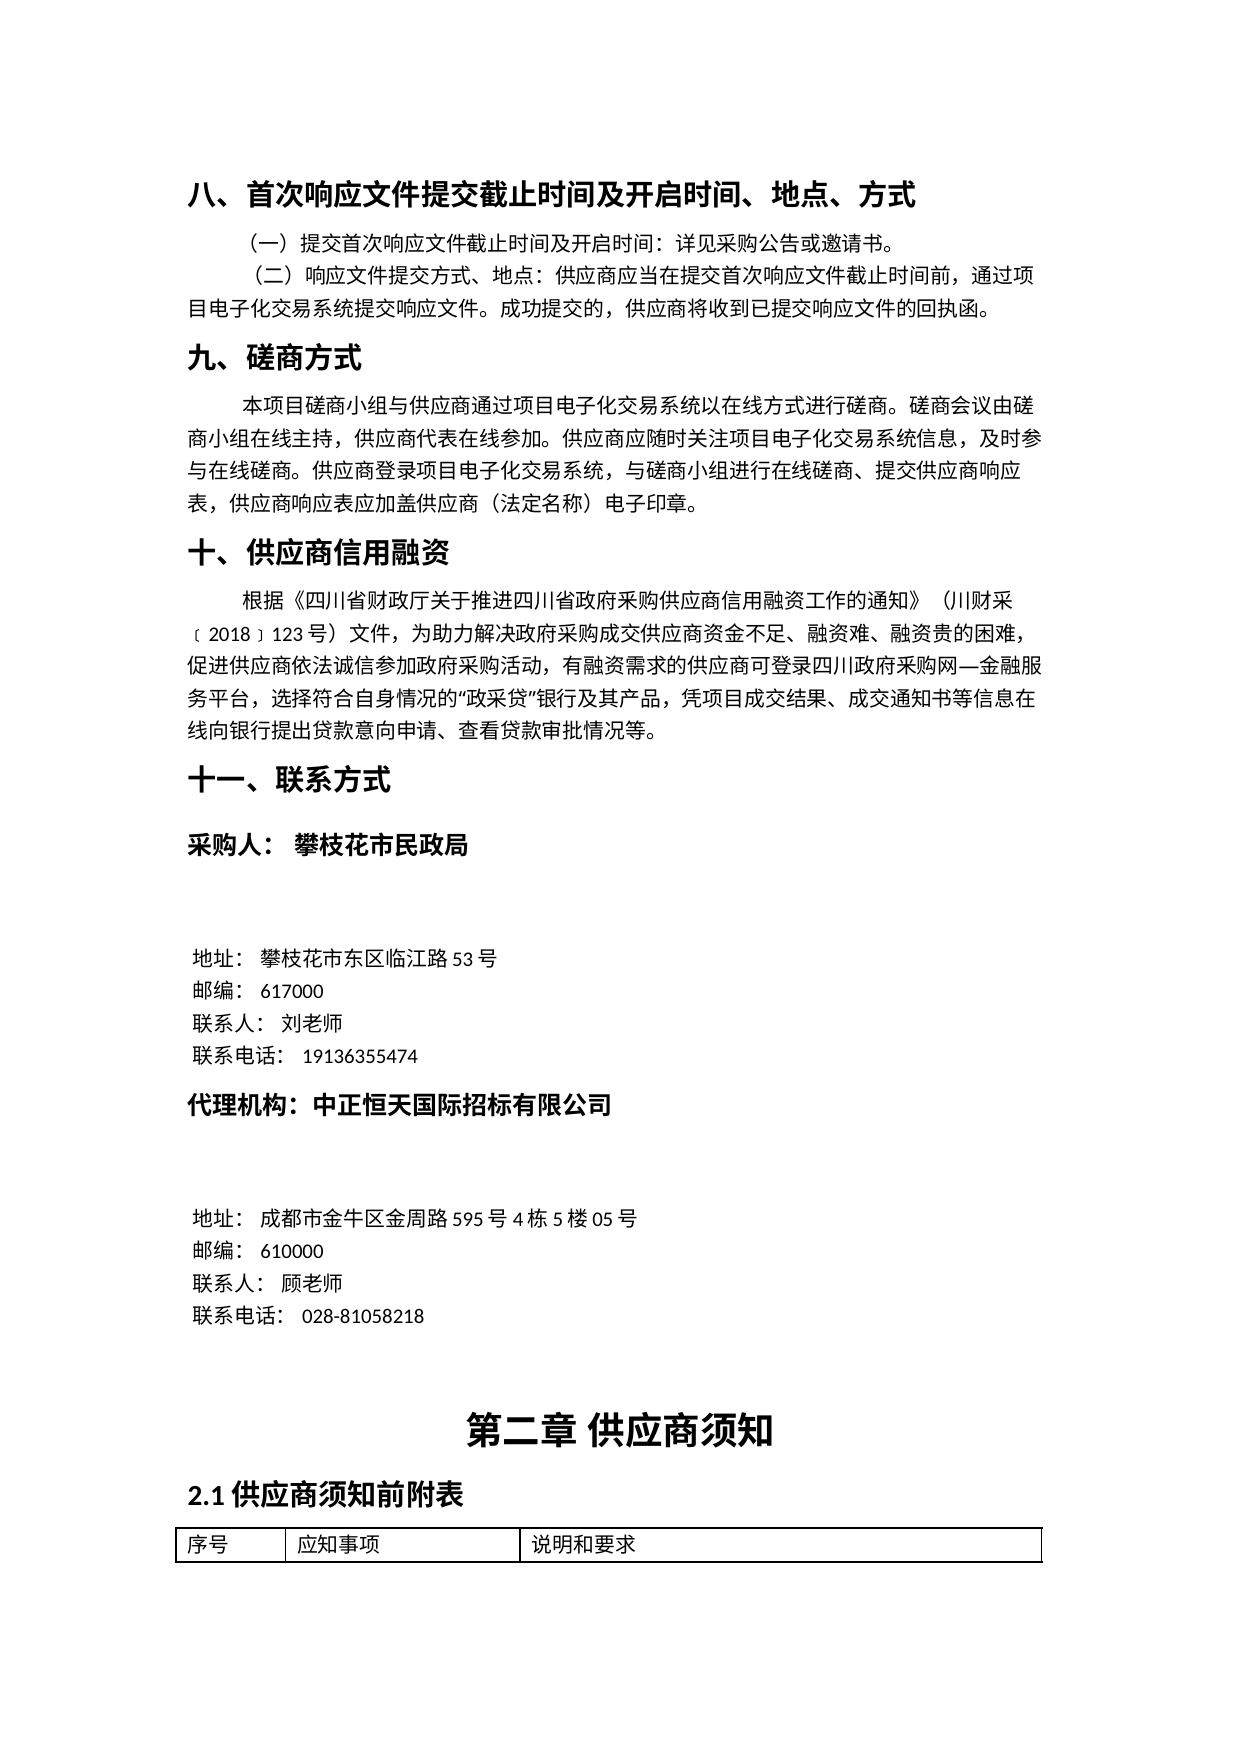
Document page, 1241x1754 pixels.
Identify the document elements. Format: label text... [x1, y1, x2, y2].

text 地址： 攀枝花市东区临江路53号 [187, 942, 1053, 974]
text 联系电话： 19136355474 [187, 1039, 1053, 1072]
text 2.1供应商须知前附表 [187, 1462, 1053, 1527]
text 地址： 成都市金牛区金周路595号4栋5楼05号 [187, 1202, 1053, 1234]
text 根据《四川省财政厅关于推进四川省政府釆购供应商信用融资工作的通知》（川财采﹝2018﹞123号）文件，为助力解决政府采购成交供应商资金不足、融资难、融资贵的困难，促进供应商依法诚信参加政府采购活动，有融资需求的供应商可登录四川政府釆购网—金融服务平台，选择符合自身情况的“政采贷”银行及其产品，凭项目成交结果、成交通知书等信息在线向银行提出贷款意向申请、查看贷款审批情况等。 [187, 584, 1053, 747]
text 第二章 供应商须知 [187, 1397, 1053, 1462]
text 邮编： 610000 [187, 1234, 1053, 1267]
table_header 说明和要求 [521, 1529, 1041, 1561]
text 十、供应商信用融资 [187, 519, 1053, 584]
table_header 应知事项 [286, 1529, 519, 1561]
text 联系人： 顾老师 [187, 1267, 1053, 1299]
text 邮编： 617000 [187, 974, 1053, 1007]
text 本项目磋商小组与供应商通过项目电子化交易系统以在线方式进行磋商。磋商会议由磋商小组在线主持，供应商代表在线参加。供应商应随时关注项目电子化交易系统信息，及时参与在线磋商。供应商登录项目电子化交易系统，与磋商小组进行在线磋商、提交供应商响应表，供应商响应表应加盖供应商（法定名称）电子印章。 [187, 389, 1053, 519]
text 联系电话： 028-81058218 [187, 1299, 1053, 1332]
text （一）提交首次响应文件截止时间及开启时间：详见采购公告或邀请书。 [187, 227, 1053, 259]
table_header 序号 [177, 1529, 285, 1561]
text 联系人： 刘老师 [187, 1007, 1053, 1039]
text （二）响应文件提交方式、地点：供应商应当在提交首次响应文件截止时间前，通过项目电子化交易系统提交响应文件。成功提交的，供应商将收到已提交响应文件的回执函。 [187, 259, 1053, 324]
text 采购人： 攀枝花市民政局 [187, 812, 1053, 877]
text 十一、联系方式 [187, 747, 1053, 812]
text 八、首次响应文件提交截止时间及开启时间、地点、方式 [187, 162, 1053, 227]
text 代理机构：中正恒天国际招标有限公司 [187, 1072, 1053, 1137]
text 九、磋商方式 [187, 324, 1053, 389]
